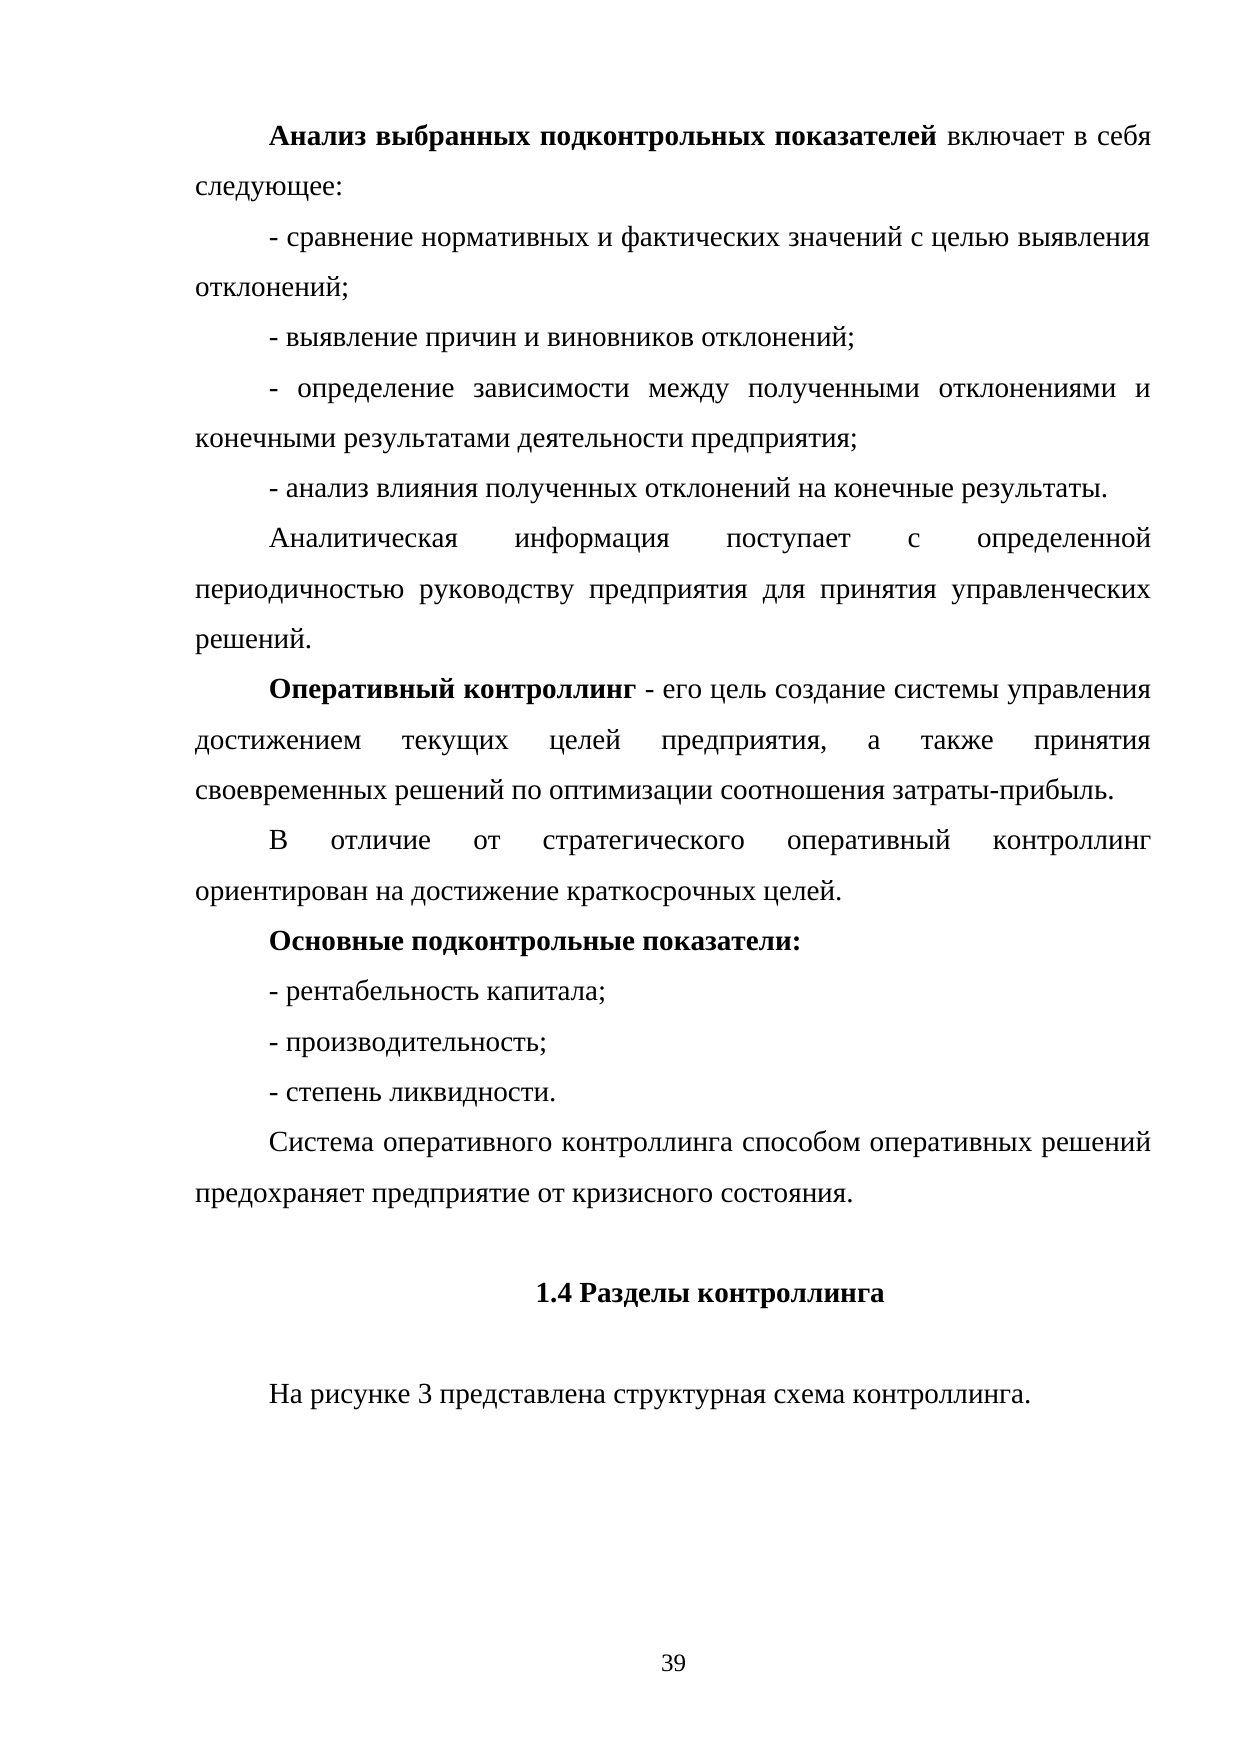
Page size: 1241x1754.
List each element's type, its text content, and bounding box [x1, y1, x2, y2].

list - определение зависимости между полученными отклонениями и конечными результатами деятельности предприятия; [195, 370, 1152, 453]
list На рисунке 3 представлена структурная схема контроллинга. [195, 1376, 1152, 1409]
list Аналитическая информация поступает с определенной периодичностью руководству предприятия для принятия управленческих решений. [195, 521, 1152, 655]
list Оперативный контроллинг - его цель создание системы управления достижением текущих целей предприятия, а также принятия своевременных решений по оптимизации соотношения затраты-прибыль. [195, 672, 1152, 806]
list - рентабельность капитала; [195, 973, 1152, 1007]
list - степень ликвидности. [195, 1074, 1152, 1108]
list - сравнение нормативных и фактических значений с целью выявления отклонений; [195, 219, 1152, 303]
list 1.4 Разделы контроллинга [195, 1275, 1152, 1309]
list Система оперативного контроллинга способом оперативных решений предохраняет предприятие от кризисного состояния. [195, 1124, 1152, 1208]
list - выявление причин и виновников отклонений; [195, 319, 1152, 353]
list Основные подконтрольные показатели: [195, 923, 1152, 957]
list - производительность; [195, 1024, 1152, 1057]
list Анализ выбранных подконтрольных показателей включает в себя следующее: [195, 118, 1152, 202]
list - анализ влияния полученных отклонений на конечные результаты. [195, 470, 1152, 504]
list В отличие от стратегического оперативный контроллинг ориентирован на достижение краткосрочных целей. [195, 822, 1152, 906]
